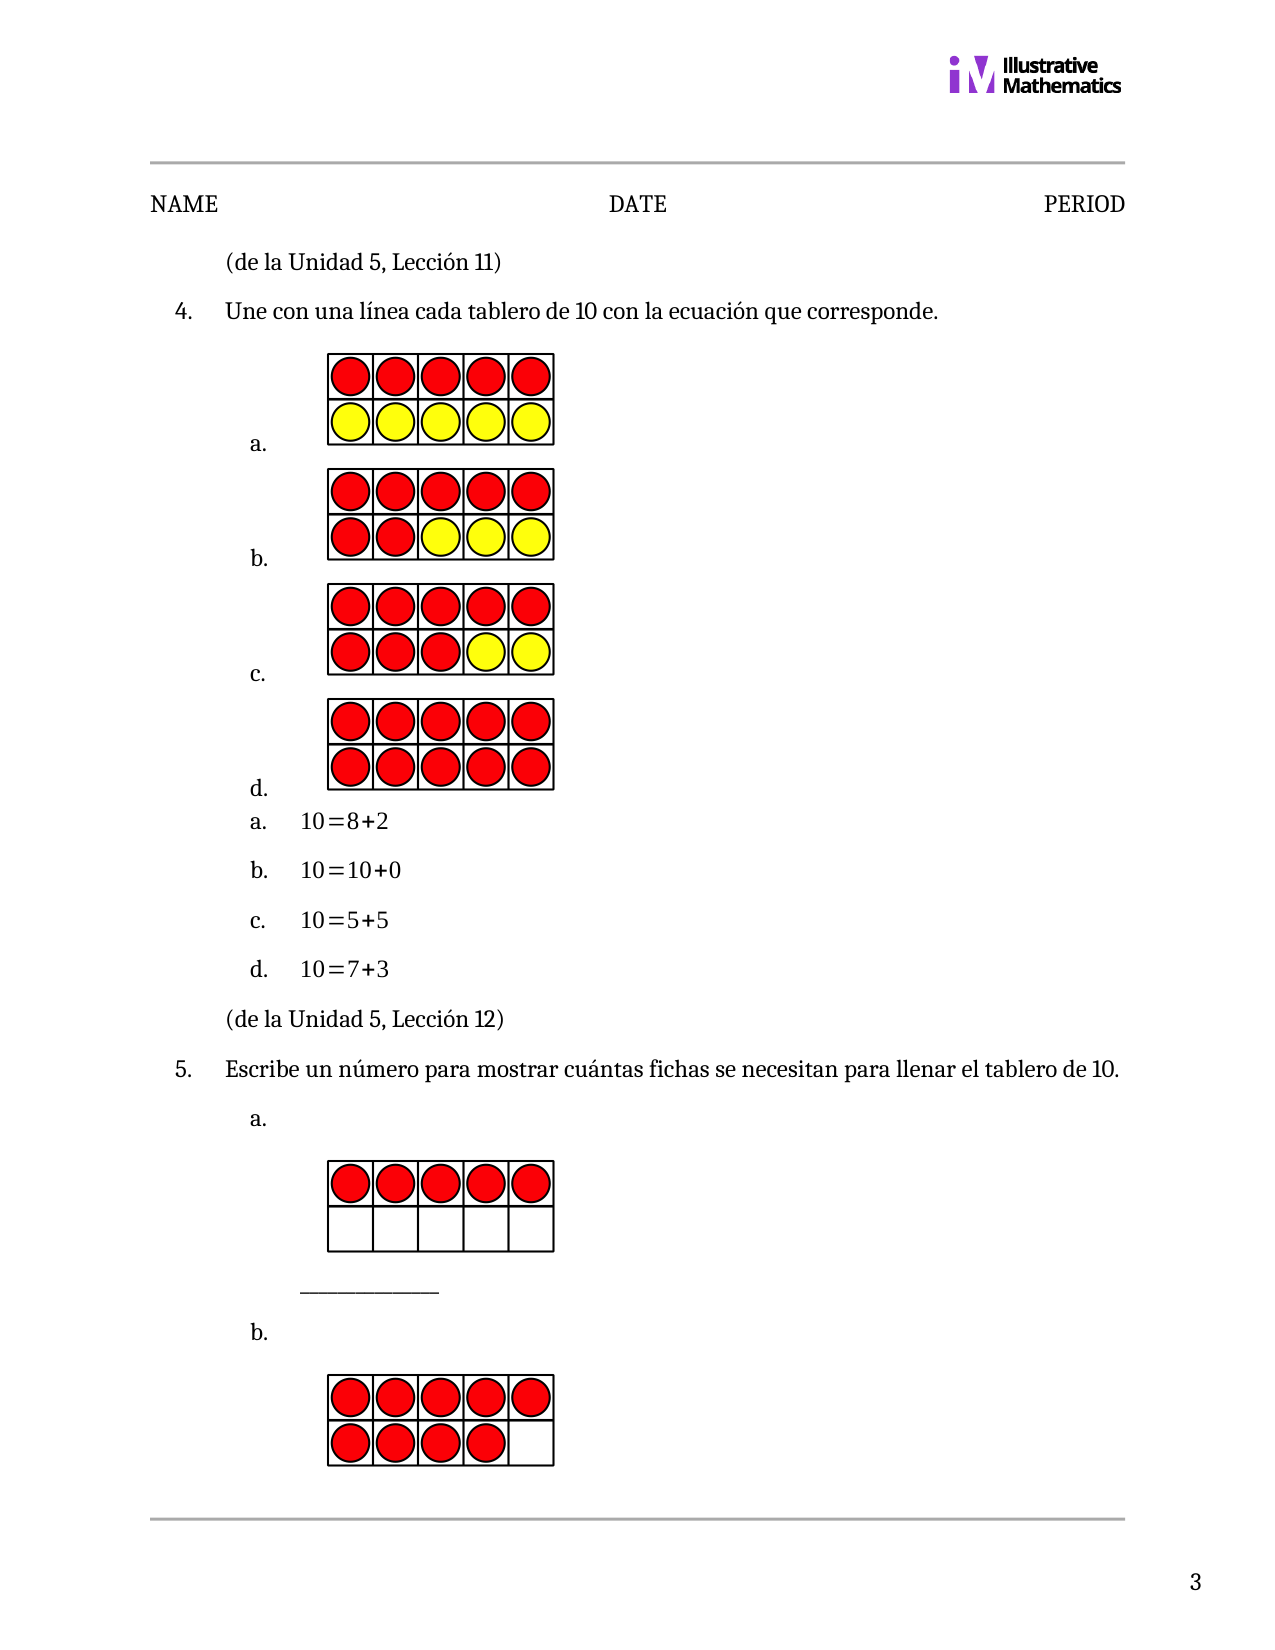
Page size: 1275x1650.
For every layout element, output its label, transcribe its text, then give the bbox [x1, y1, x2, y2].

picture [318, 346, 563, 452]
picture [318, 1153, 563, 1259]
list (de la Unidad 5, Lección 12) [175, 1005, 1125, 1034]
picture [949, 55, 1121, 93]
list _______________ [250, 1269, 1125, 1297]
list Escribe un número para mostrar cuántas fichas se necesitan para llenar el tablero de 10. [175, 1054, 1125, 1083]
list Une con una línea cada tablero de 10 con la ecuación que corresponde. [175, 297, 1125, 326]
picture [318, 691, 563, 797]
list (de la Unidad 5, Lección 11) [175, 247, 1125, 276]
picture [318, 461, 563, 567]
picture [318, 1367, 563, 1473]
picture [318, 576, 563, 682]
